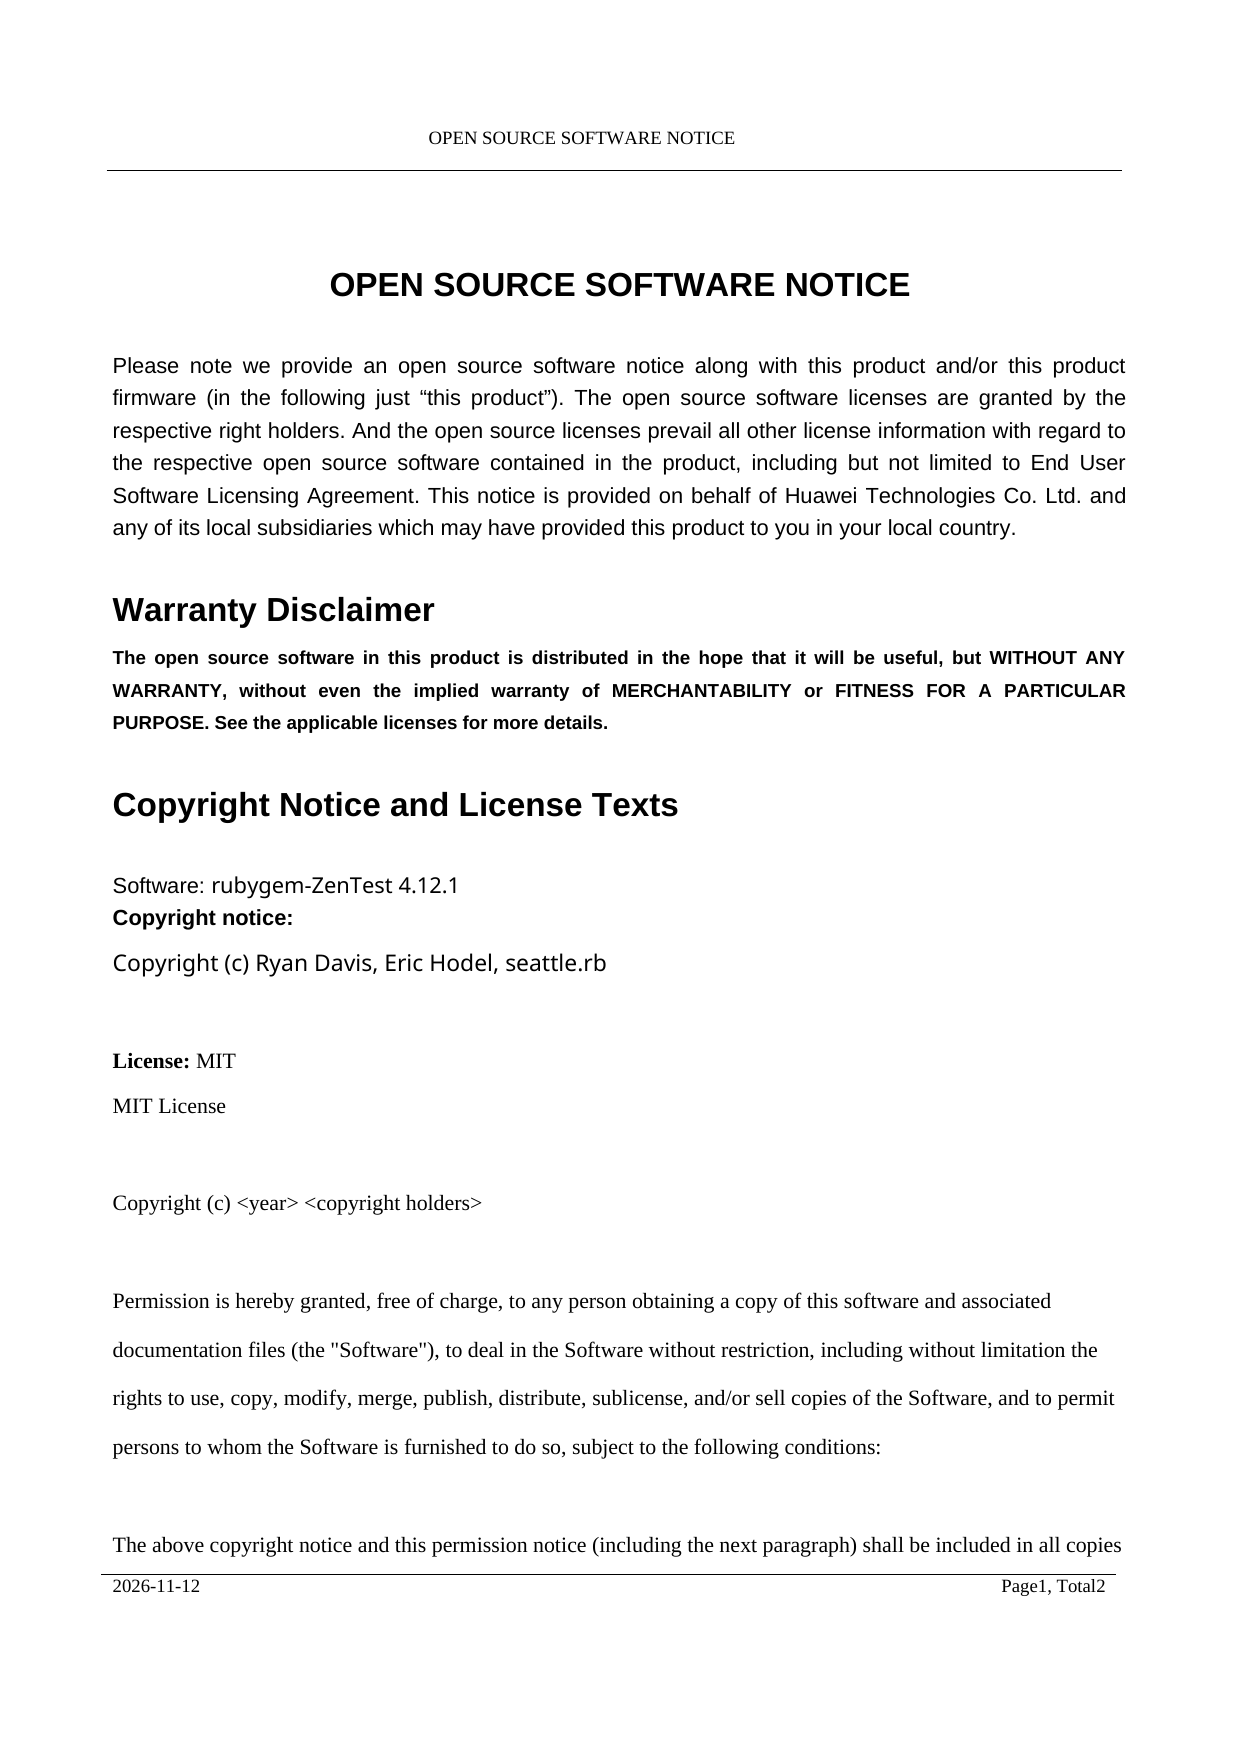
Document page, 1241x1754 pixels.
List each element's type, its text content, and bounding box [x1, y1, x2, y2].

text Please note we provide an open source software notice along with this product and/or this product firmware (in the following just “this product”). The open source software licenses are granted by the respective right holders. And the open source licenses prevail all other license information with regard to the respective open source software contained in the product, including but not limited to End User Software Licensing Agreement. This notice is provided on behalf of Huawei Technologies Co. Ltd. and any of its local subsidiaries which may have provided this product to you in your local country. [112, 349, 1128, 544]
text Software: rubygem-ZenTest 4.12.1 [112, 869, 1128, 901]
text Copyright notice: [112, 901, 1128, 934]
text License: MIT [112, 1044, 1128, 1077]
text The open source software in this product is distributed in the hope that it will be useful, but WITHOUT ANY WARRANTY, without even the implied warranty of MERCHANTABILITY or FITNESS FOR A PARTICULAR PURPOSE. See the applicable licenses for more details. [112, 641, 1128, 739]
text Warranty Disclaimer [112, 576, 1128, 641]
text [112, 1089, 1128, 1560]
text Copyright (c) Ryan Davis, Eric Hodel, seattle.rb [112, 947, 1128, 1028]
text Copyright Notice and License Texts [112, 771, 1128, 836]
text OPEN SOURCE SOFTWARE NOTICE [112, 251, 1128, 316]
